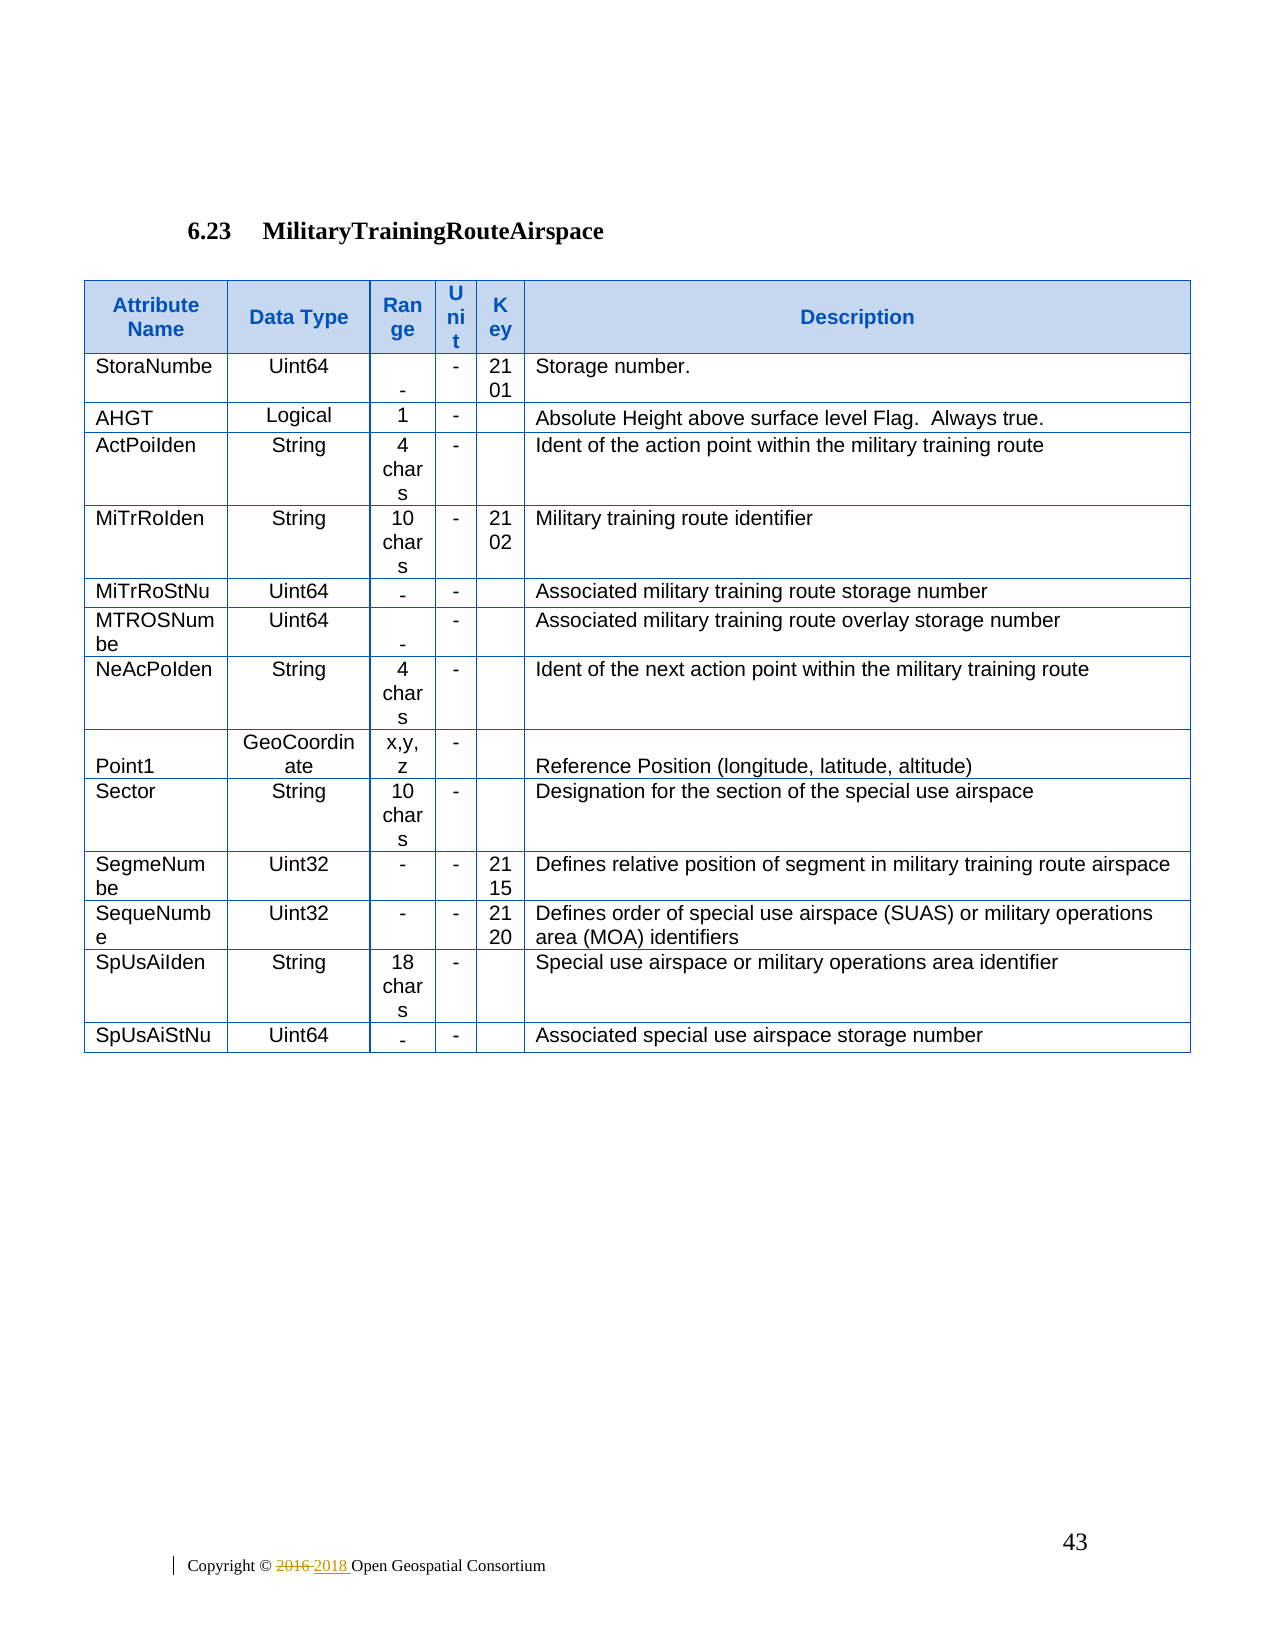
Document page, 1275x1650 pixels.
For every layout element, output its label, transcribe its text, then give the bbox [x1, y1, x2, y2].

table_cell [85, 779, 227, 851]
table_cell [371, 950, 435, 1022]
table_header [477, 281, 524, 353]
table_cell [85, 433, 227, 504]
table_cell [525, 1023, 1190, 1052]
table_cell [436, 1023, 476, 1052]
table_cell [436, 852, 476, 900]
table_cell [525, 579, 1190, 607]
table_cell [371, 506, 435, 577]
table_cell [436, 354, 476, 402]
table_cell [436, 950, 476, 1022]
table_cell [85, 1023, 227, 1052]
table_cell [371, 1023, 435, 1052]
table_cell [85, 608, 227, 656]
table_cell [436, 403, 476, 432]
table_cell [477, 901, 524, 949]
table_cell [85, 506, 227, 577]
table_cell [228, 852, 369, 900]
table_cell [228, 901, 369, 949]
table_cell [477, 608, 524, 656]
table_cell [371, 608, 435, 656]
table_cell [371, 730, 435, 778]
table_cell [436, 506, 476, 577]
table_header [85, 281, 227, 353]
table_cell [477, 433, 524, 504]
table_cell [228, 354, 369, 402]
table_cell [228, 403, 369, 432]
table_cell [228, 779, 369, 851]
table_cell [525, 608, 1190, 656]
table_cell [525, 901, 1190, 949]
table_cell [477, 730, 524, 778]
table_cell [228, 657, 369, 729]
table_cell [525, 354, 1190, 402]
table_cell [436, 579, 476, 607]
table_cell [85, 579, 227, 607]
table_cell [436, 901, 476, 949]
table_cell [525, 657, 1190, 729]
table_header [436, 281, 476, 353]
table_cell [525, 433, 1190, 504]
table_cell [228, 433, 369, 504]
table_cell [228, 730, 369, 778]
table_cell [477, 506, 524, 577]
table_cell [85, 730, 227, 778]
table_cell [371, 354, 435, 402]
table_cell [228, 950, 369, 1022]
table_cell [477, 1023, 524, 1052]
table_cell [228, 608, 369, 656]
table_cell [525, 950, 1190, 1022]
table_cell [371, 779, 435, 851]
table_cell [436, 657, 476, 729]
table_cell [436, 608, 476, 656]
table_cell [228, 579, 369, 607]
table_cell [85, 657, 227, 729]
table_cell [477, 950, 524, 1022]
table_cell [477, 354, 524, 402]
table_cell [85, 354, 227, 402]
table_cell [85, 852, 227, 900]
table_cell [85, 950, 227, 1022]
subtitle MilitaryTrainingRouteAirspace [187, 216, 1087, 245]
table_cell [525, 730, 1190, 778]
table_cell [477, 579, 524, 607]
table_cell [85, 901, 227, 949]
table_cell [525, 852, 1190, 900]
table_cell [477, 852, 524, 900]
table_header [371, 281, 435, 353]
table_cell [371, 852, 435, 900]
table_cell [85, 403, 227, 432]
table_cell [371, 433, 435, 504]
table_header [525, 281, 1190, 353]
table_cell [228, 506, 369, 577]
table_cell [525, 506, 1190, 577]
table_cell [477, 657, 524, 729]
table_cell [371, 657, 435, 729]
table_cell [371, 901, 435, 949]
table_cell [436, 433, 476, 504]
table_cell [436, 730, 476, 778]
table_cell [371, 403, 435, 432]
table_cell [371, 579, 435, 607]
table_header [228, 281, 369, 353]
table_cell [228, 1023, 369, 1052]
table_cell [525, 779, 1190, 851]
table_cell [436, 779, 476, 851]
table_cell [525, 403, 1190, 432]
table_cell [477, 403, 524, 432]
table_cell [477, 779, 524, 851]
